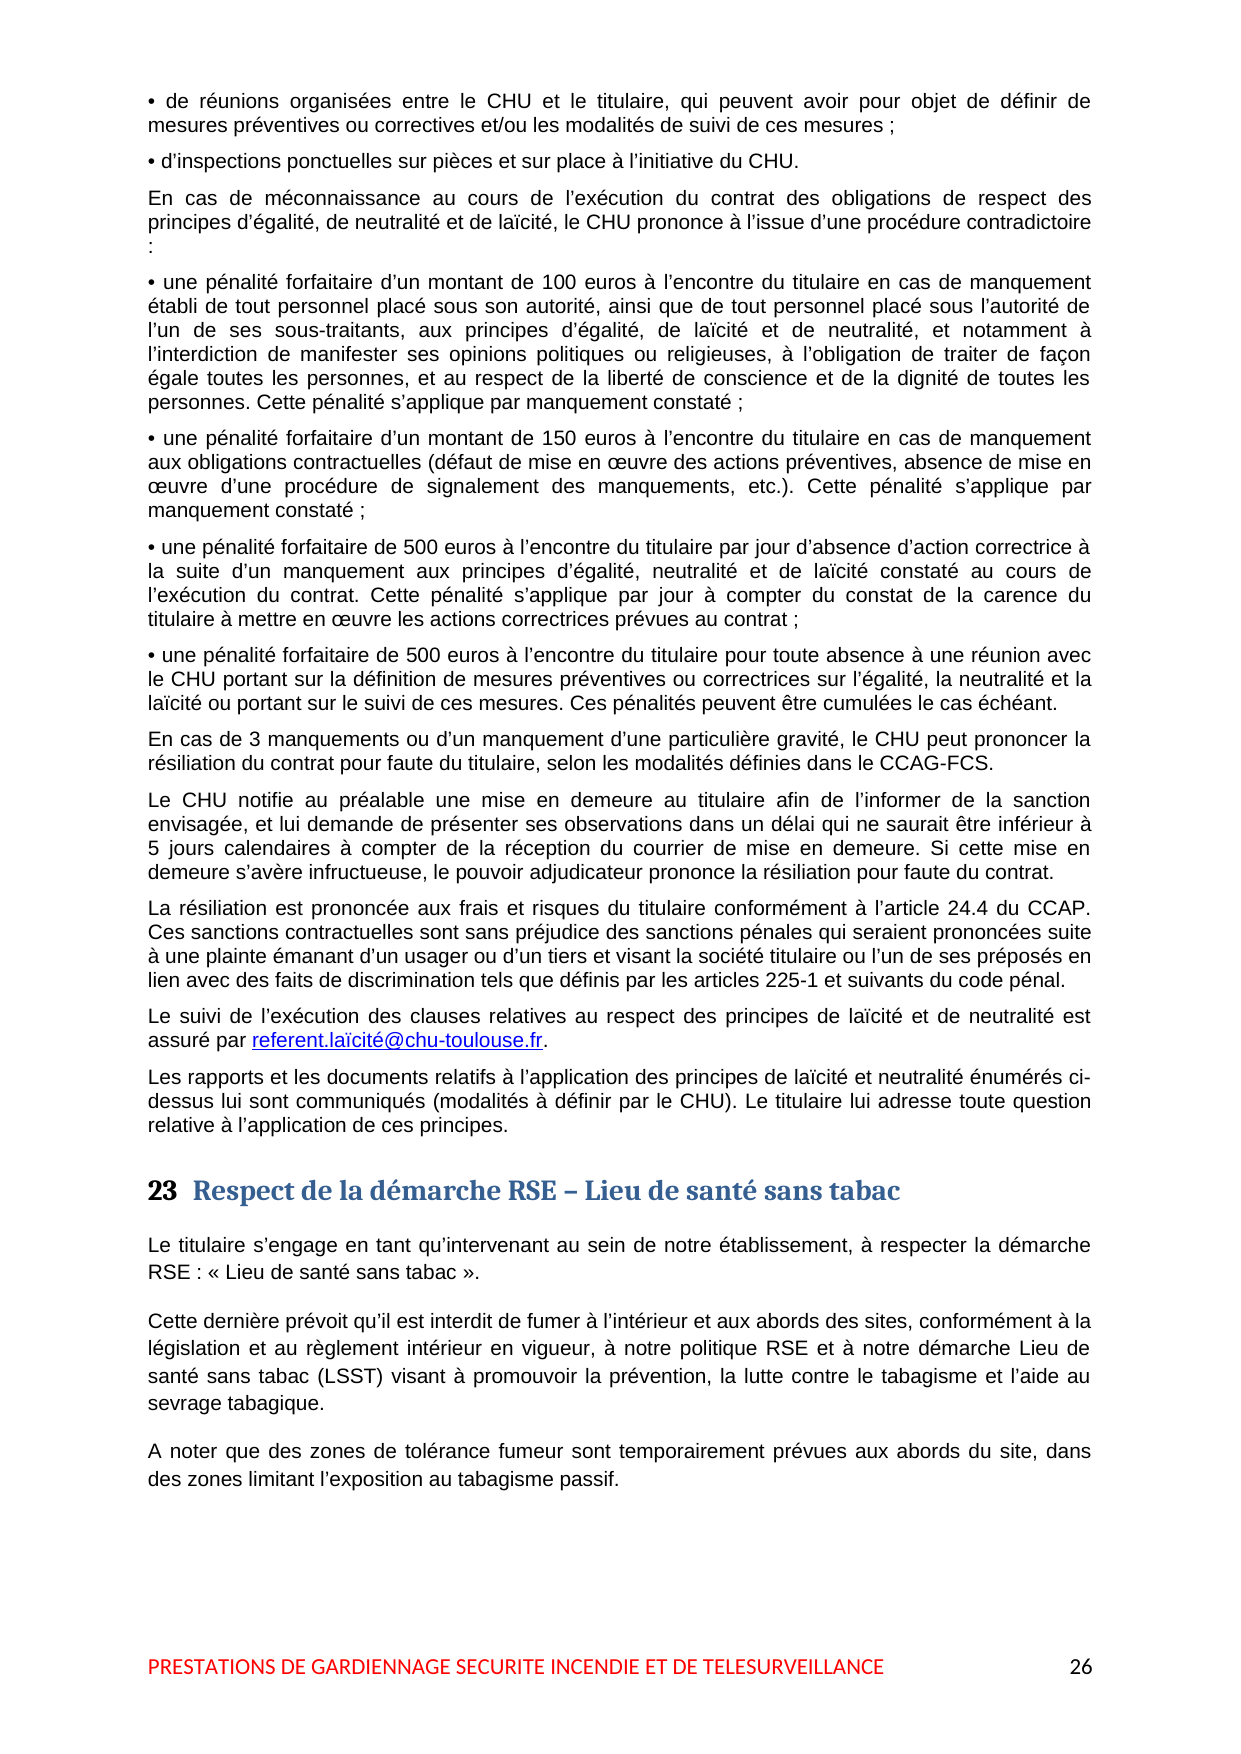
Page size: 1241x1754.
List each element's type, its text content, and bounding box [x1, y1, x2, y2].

text • une pénalité forfaitaire d’un montant de 150 euros à l’encontre du titulaire en cas de manquement aux obligations contractuelles (défaut de mise en œuvre des actions préventives, absence de mise en œuvre d’une procédure de signalement des manquements, etc.). Cette pénalité s’applique par manquement constaté ; [148, 426, 1093, 522]
text • une pénalité forfaitaire d’un montant de 100 euros à l’encontre du titulaire en cas de manquement établi de tout personnel placé sous son autorité, ainsi que de tout personnel placé sous l’autorité de l’un de ses sous-traitants, aux principes d’égalité, de laïcité et de neutralité, et notamment à l’interdiction de manifester ses opinions politiques ou religieuses, à l’obligation de traiter de façon égale toutes les personnes, et au respect de la liberté de conscience et de la dignité de toutes les personnes. Cette pénalité s’applique par manquement constaté ; [148, 270, 1093, 414]
text Les rapports et les documents relatifs à l’application des principes de laïcité et neutralité énumérés ci-dessus lui sont communiqués (modalités à définir par le CHU). Le titulaire lui adresse toute question relative à l’application de ces principes. [148, 1065, 1093, 1137]
text A noter que des zones de tolérance fumeur sont temporairement prévues aux abords du site, dans des zones limitant l’exposition au tabagisme passif. [148, 1439, 1093, 1491]
text Cette dernière prévoit qu’il est interdit de fumer à l’intérieur et aux abords des sites, conformément à la législation et au règlement intérieur en vigueur, à notre politique RSE et à notre démarche Lieu de santé sans tabac (LSST) visant à promouvoir la prévention, la lutte contre le tabagisme et l’aide au sevrage tabagique. [148, 1308, 1093, 1415]
text • une pénalité forfaitaire de 500 euros à l’encontre du titulaire pour toute absence à une réunion avec le CHU portant sur la définition de mesures préventives ou correctrices sur l’égalité, la neutralité et la laïcité ou portant sur le suivi de ces mesures. Ces pénalités peuvent être cumulées le cas échéant. [148, 643, 1093, 715]
text Le CHU notifie au préalable une mise en demeure au titulaire afin de l’informer de la sanction envisagée, et lui demande de présenter ses observations dans un délai qui ne saurait être inférieur à 5 jours calendaires à compter de la réception du courrier de mise en demeure. Si cette mise en demeure s’avère infructueuse, le pouvoir adjudicateur prononce la résiliation pour faute du contrat. [148, 788, 1093, 883]
text La résiliation est prononcée aux frais et risques du titulaire conformément à l’article 24.4 du CCAP. Ces sanctions contractuelles sont sans préjudice des sanctions pénales qui seraient prononcées suite à une plainte émanant d’un usager ou d’un tiers et visant la société titulaire ou l’un de ses préposés en lien avec des faits de discrimination tels que définis par les articles 225-1 et suivants du code pénal. [148, 896, 1093, 992]
text En cas de 3 manquements ou d’un manquement d’une particulière gravité, le CHU peut prononcer la résiliation du contrat pour faute du titulaire, selon les modalités définies dans le CCAG-FCS. [148, 727, 1093, 775]
subtitle Respect de la démarche RSE – Lieu de santé sans tabac [148, 1174, 1093, 1208]
text • de réunions organisées entre le CHU et le titulaire, qui peuvent avoir pour objet de définir de mesures préventives ou correctives et/ou les modalités de suivi de ces mesures ; [148, 89, 1093, 137]
text Le titulaire s’engage en tant qu’intervenant au sein de notre établissement, à respecter la démarche RSE : « Lieu de santé sans tabac ». [148, 1233, 1093, 1284]
text • d’inspections ponctuelles sur pièces et sur place à l’initiative du CHU. [148, 149, 1093, 173]
text Le suivi de l’exécution des clauses relatives au respect des principes de laïcité et de neutralité est assuré par referent.laïcité@chu-toulouse.fr. [148, 1004, 1093, 1052]
text En cas de méconnaissance au cours de l’exécution du contrat des obligations de respect des principes d’égalité, de neutralité et de laïcité, le CHU prononce à l’issue d’une procédure contradictoire : [148, 186, 1093, 257]
text • une pénalité forfaitaire de 500 euros à l’encontre du titulaire par jour d’absence d’action correctrice à la suite d’un manquement aux principes d’égalité, neutralité et de laïcité constaté au cours de l’exécution du contrat. Cette pénalité s’applique par jour à compter du constat de la carence du titulaire à mettre en œuvre les actions correctrices prévues au contrat ; [148, 534, 1093, 630]
